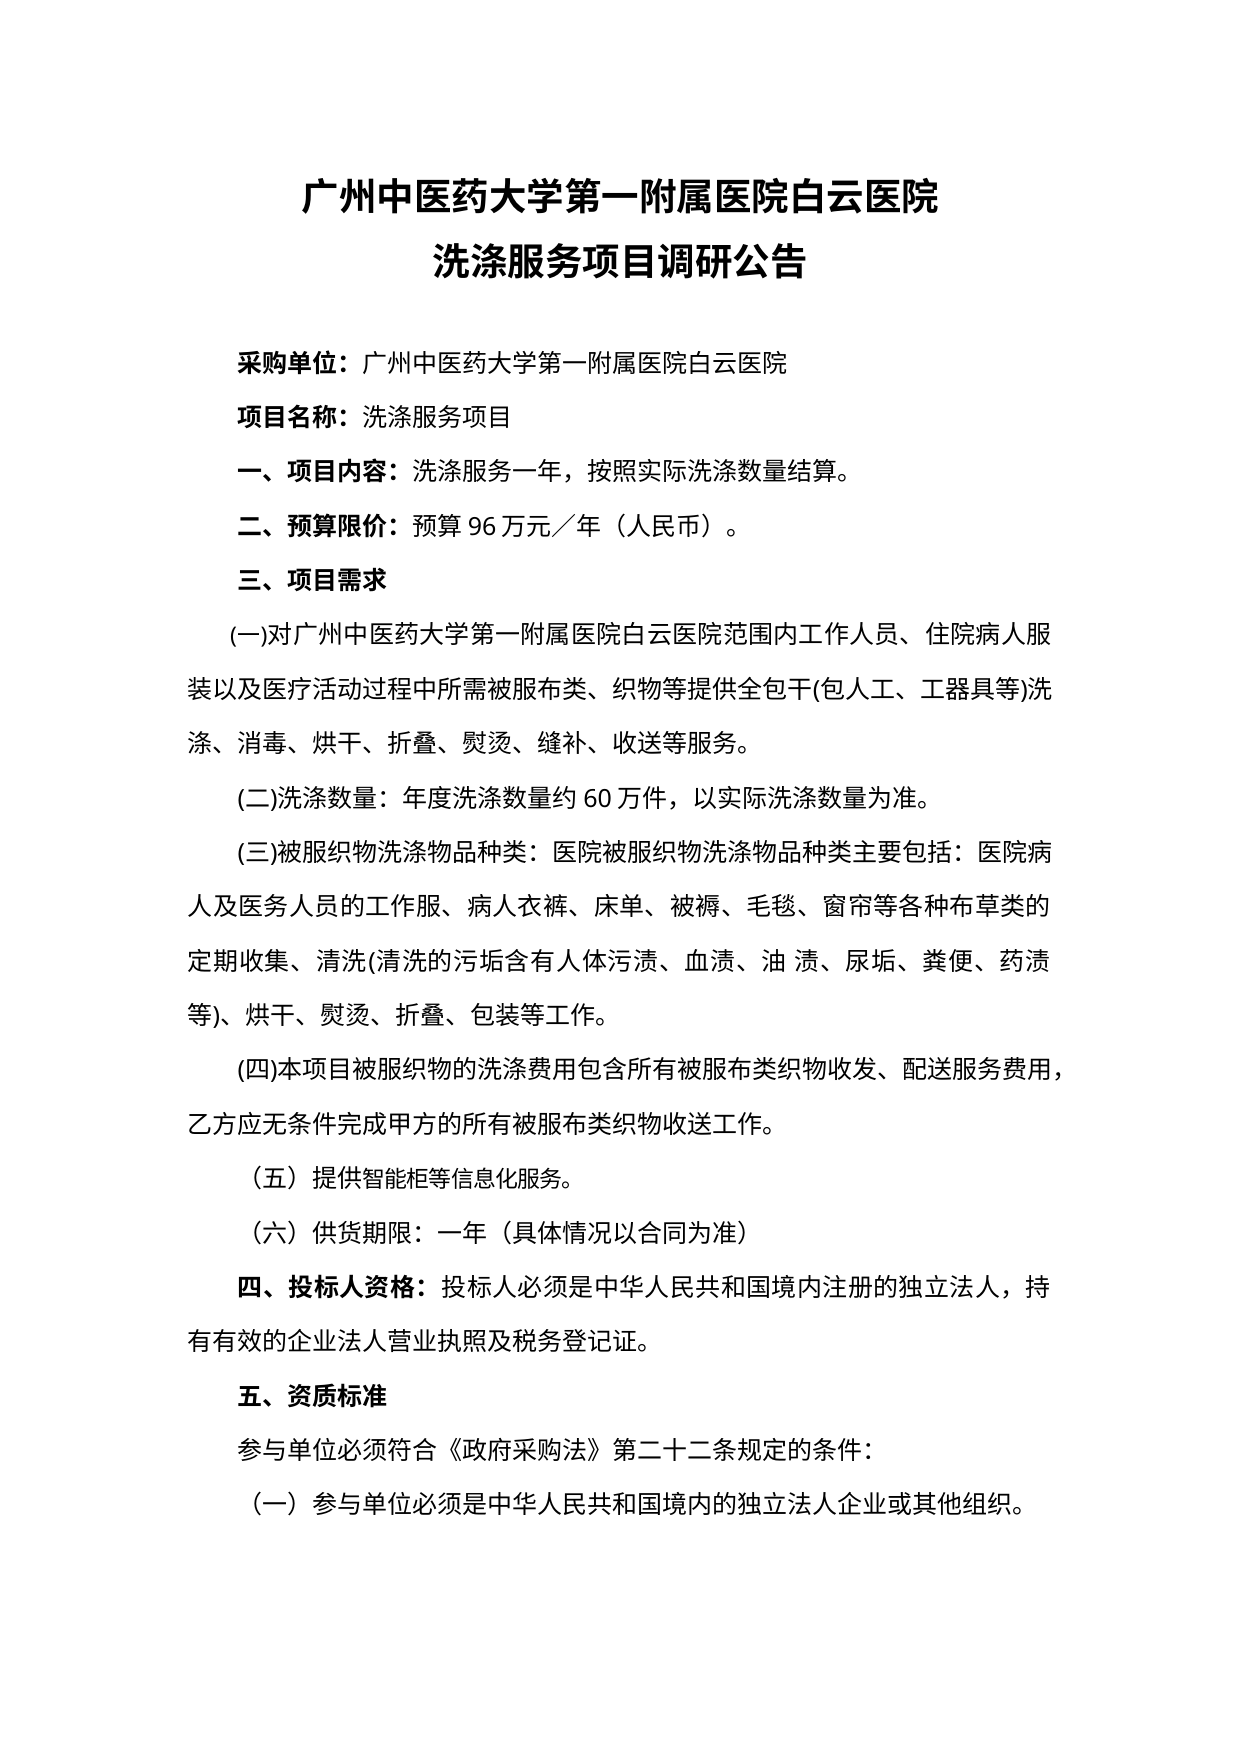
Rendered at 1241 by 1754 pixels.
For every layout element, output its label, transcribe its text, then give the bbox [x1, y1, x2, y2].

text （六）供货期限：一年（具体情况以合同为准） [187, 1213, 1053, 1249]
text （五）提供智能柜等信息化服务。 [187, 1159, 1053, 1195]
subtitle 广州中医药大学第一附属医院白云医院 [187, 162, 1053, 227]
text 一、项目内容：洗涤服务一年，按照实际洗涤数量结算。 [187, 452, 1053, 488]
text (四)本项目被服织物的洗涤费用包含所有被服布类织物收发、配送服务费用，乙方应无条件完成甲方的所有被服布类织物收送工作。 [187, 1050, 1053, 1141]
text （一）参与单位必须是中华人民共和国境内的独立法人企业或其他组织。 [187, 1485, 1053, 1521]
text (三)被服织物洗涤物品种类：医院被服织物洗涤物品种类主要包括：医院病人及医务人员的工作服、病人衣裤、床单、被褥、毛毯、窗帘等各种布草类的定期收集、清洗(清洗的污垢含有人体污渍、血渍、油 渍、尿垢、粪便、药渍等)、烘干、熨烫、折叠、包装等工作。 [187, 832, 1053, 1032]
text 采购单位：广州中医药大学第一附属医院白云医院 [187, 343, 1053, 379]
text 三、项目需求 [187, 561, 1053, 597]
text 四、投标人资格：投标人必须是中华人民共和国境内注册的独立法人，持有有效的企业法人营业执照及税务登记证。 [187, 1267, 1053, 1358]
text 参与单位必须符合《政府采购法》第二十二条规定的条件： [187, 1431, 1053, 1467]
text (一)对广州中医药大学第一附属医院白云医院范围内工作人员、住院病人服装以及医疗活动过程中所需被服布类、织物等提供全包干(包人工、工器具等)洗涤、消毒、烘干、折叠、熨烫、缝补、收送等服务。 [187, 615, 1053, 760]
text (二)洗涤数量：年度洗涤数量约 60万件，以实际洗涤数量为准。 [187, 778, 1053, 814]
subtitle 洗涤服务项目调研公告 [187, 227, 1053, 292]
text 二、预算限价：预算96万元／年（人民币）。 [187, 506, 1053, 542]
text 项目名称：洗涤服务项目 [187, 397, 1053, 434]
text 五、资质标准 [187, 1376, 1053, 1412]
